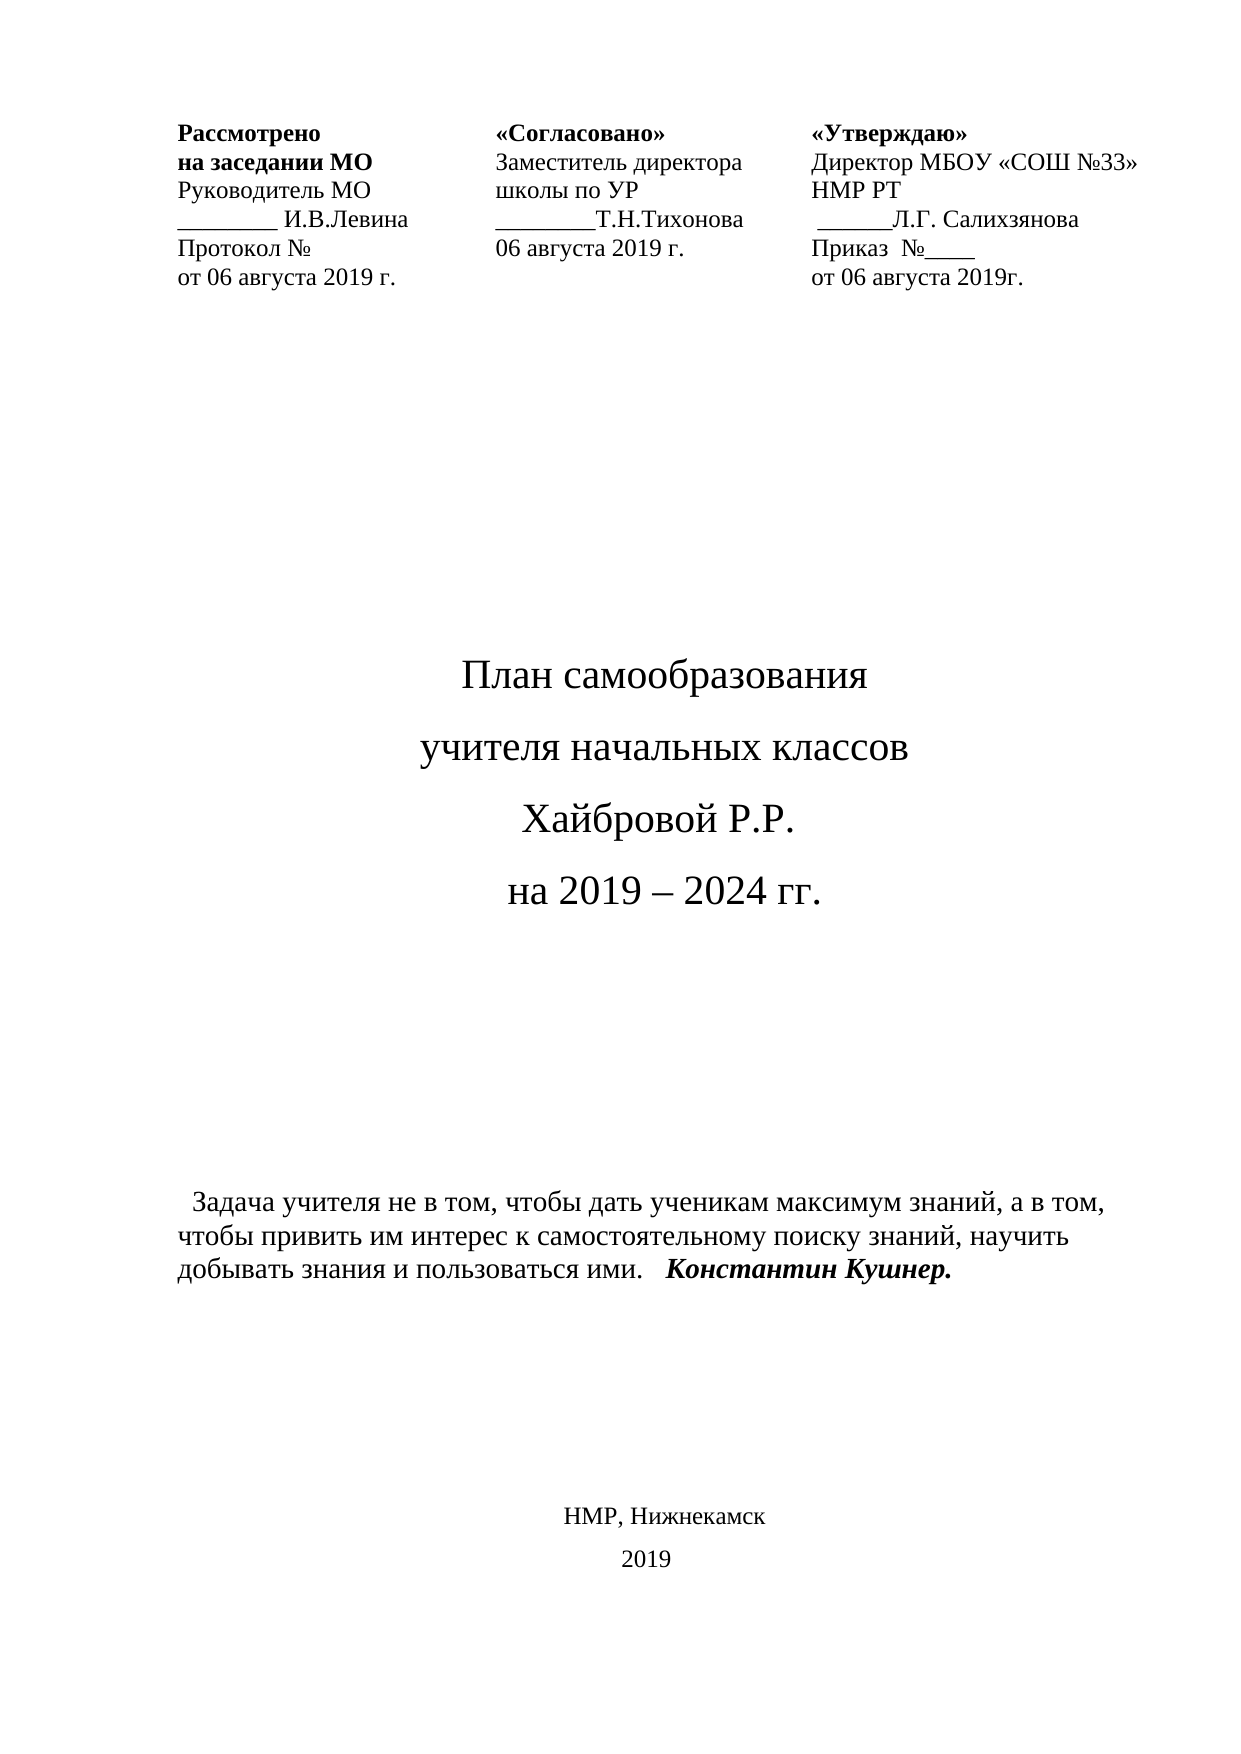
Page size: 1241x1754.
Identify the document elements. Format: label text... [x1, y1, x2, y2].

table_header Рассмотрено на заседании МО Руководитель МО ________ И.В.Левина Протокол № от 06 августа 2019 г. [166, 118, 484, 291]
text 2019 [177, 1544, 1152, 1573]
table_header «Утверждаю» Директор МБОУ «СОШ №33» НМР РТ ______Л.Г. Салихзянова Приказ №____ от 06 августа 2019г. [800, 118, 1163, 291]
text Задача учителя не в том, чтобы дать ученикам максимум знаний, а в том, чтобы привить им интерес к самостоятельному поиску знаний, научить добывать знания и пользоваться ими. Константин Кушнер. [177, 1184, 1152, 1285]
text учителя начальных классов [177, 722, 1152, 770]
text НМР, Нижнекамск [177, 1501, 1152, 1530]
text на 2019 – 2024 гг. [177, 866, 1152, 913]
text План самообразования [177, 650, 1152, 698]
text Хайбровой Р.Р. [177, 794, 1152, 842]
table_header «Согласовано» Заместитель директора школы по УР ________Т.Н.Тихонова 06 августа 2019 г. [484, 118, 800, 291]
